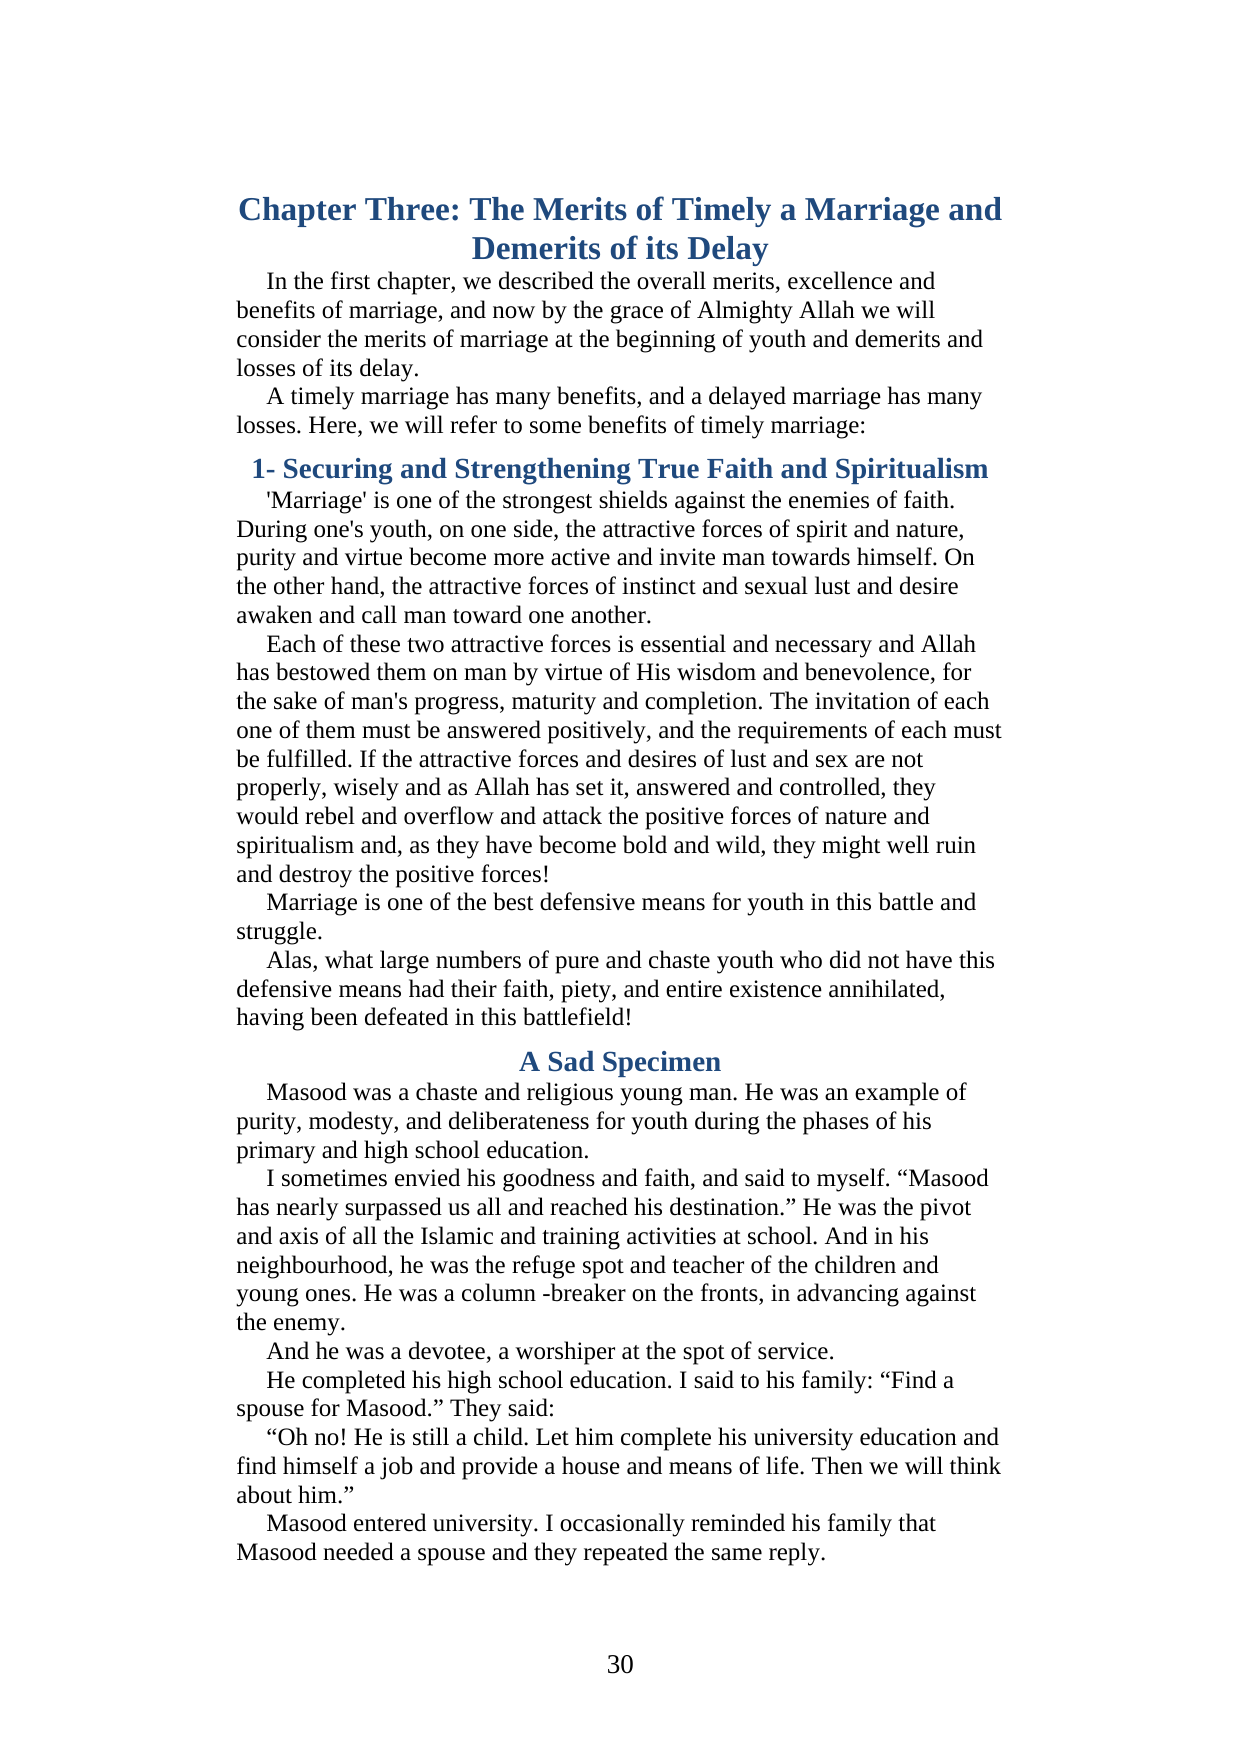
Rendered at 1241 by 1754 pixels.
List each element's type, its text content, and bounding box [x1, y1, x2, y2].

text I sometimes envied his goodness and faith, and said to myself. “Masood has nearly surpassed us all and reached his destination.” He was the pivot and axis of all the Islamic and training activities at school. And in his neighbourhood, he was the refuge spot and teacher of the children and young ones. He was a column -breaker on the fronts, in advancing against the enemy. [236, 1163, 1004, 1336]
text 'Marriage' is one of the strongest shields against the enemies of faith. During one's youth, on one side, the attractive forces of spirit and nature, purity and virtue become more active and invite man towards himself. On the other hand, the attractive forces of instinct and sexual lust and desire awaken and call man toward one another. [236, 485, 1004, 629]
text Alas, what large numbers of pure and chaste youth who did not have this defensive means had their faith, piety, and entire existence annihilated, having been defeated in this battlefield! [236, 945, 1004, 1031]
text Masood was a chaste and religious young man. He was an example of purity, modesty, and deliberateness for youth during the phases of his primary and high school education. [236, 1077, 1004, 1163]
text Masood entered university. I occasionally reminded his family that Masood needed a spouse and they repeated the same reply. [236, 1508, 1004, 1566]
text A timely marriage has many benefits, and a delayed marriage has many losses. Here, we will refer to some benefits of timely marriage: [236, 381, 1004, 439]
text Each of these two attractive forces is essential and necessary and Allah has bestowed them on man by virtue of His wisdom and benevolence, for the sake of man's progress, maturity and completion. The invitation of each one of them must be answered positively, and the requirements of each must be fulfilled. If the attractive forces and desires of lust and sex are not properly, wisely and as Allah has set it, answered and controlled, they would rebel and overflow and attack the positive forces of nature and spiritualism and, as they have become bold and wild, they might well ruin and destroy the positive forces! [236, 629, 1004, 887]
text And he was a devotee, a worshiper at the spot of service. [236, 1336, 1004, 1365]
subtitle 1- Securing and Strengthening True Faith and Spiritualism [236, 451, 1004, 485]
subtitle Chapter Three: The Merits of Timely a Marriage and Demerits of its Delay [236, 190, 1004, 266]
text Marriage is one of the best defensive means for youth in this battle and struggle. [236, 887, 1004, 945]
text He completed his high school education. I said to his family: “Find a spouse for Masood.” They said: [236, 1365, 1004, 1422]
text “Oh no! He is still a child. Let him complete his university education and find himself a job and provide a house and means of life. Then we will think about him.” [236, 1422, 1004, 1508]
subtitle A Sad Specimen [236, 1044, 1004, 1077]
text In the first chapter, we described the overall merits, excellence and benefits of marriage, and now by the grace of Almighty Allah we will consider the merits of marriage at the beginning of youth and demerits and losses of its delay. [236, 266, 1004, 381]
